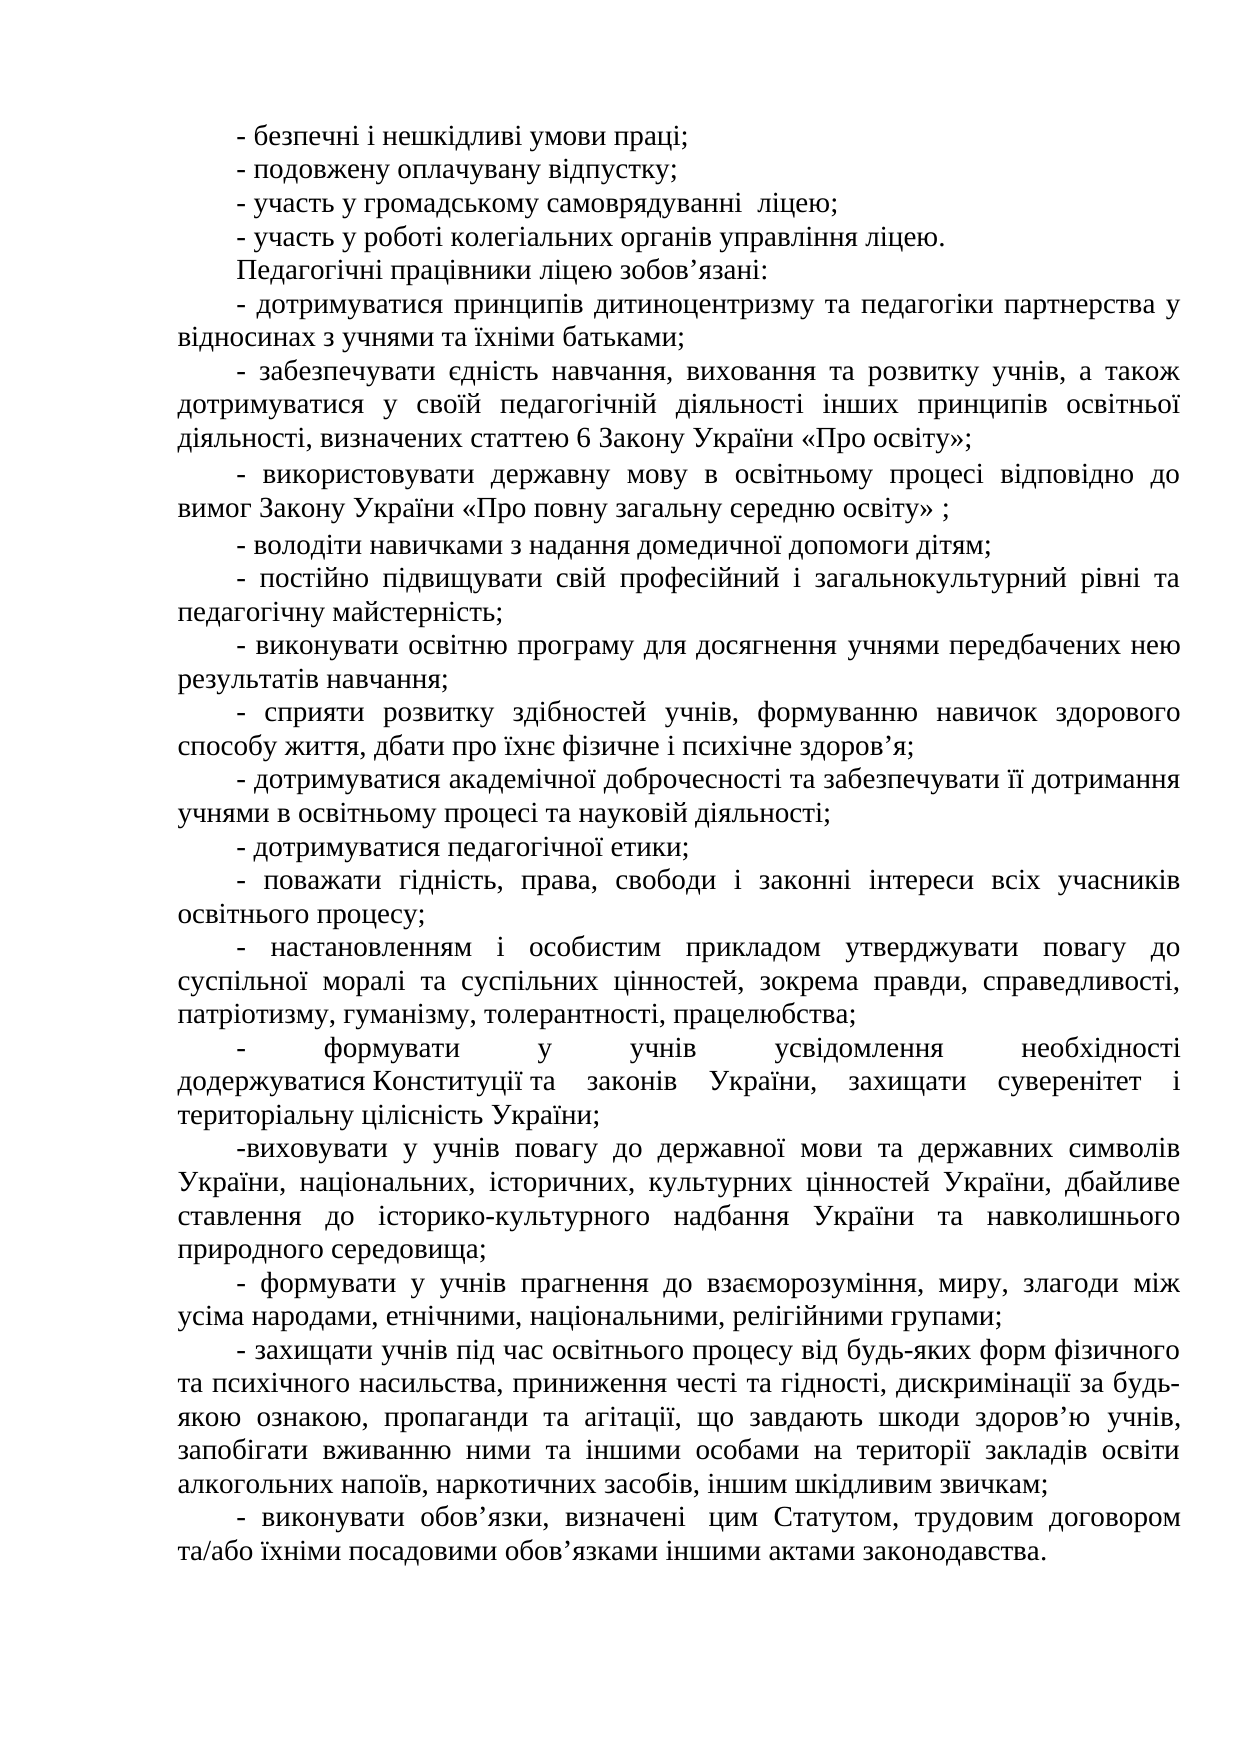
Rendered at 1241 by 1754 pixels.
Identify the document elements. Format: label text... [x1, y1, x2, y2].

text -виховувати у учнів повагу до державної мови та державних символів України, національних, історичних, культурних цінностей України, дбайливе ставлення до історико-культурного надбання України та навколишнього природного середовища; [177, 1131, 1181, 1265]
text - постійно підвищувати свій професійний і загальнокультурний рівні та педагогічну майстерність; [177, 560, 1181, 627]
text - дотримуватися педагогічної етики; [177, 829, 1181, 862]
text - сприяти розвитку здібностей учнів, формуванню навичок здорового способу життя, дбати про їхнє фізичне і психічне здоров’я; [177, 694, 1181, 762]
text - участь у роботі колегіальних органів управління ліцею. [177, 219, 1181, 252]
text - формувати у учнів усвідомлення необхідності додержуватися Конституції та законів України, захищати суверенітет і територіальну цілісність України; [177, 1030, 1181, 1131]
text - подовжену оплачувану відпустку; [177, 152, 1181, 185]
text - настановленням і особистим прикладом утверджувати повагу до суспільної моралі та суспільних цінностей, зокрема правди, справедливості, патріотизму, гуманізму, толерантності, працелюбства; [177, 929, 1181, 1030]
text - виконувати обов’язки, визначені цим Статутом, трудовим договором та/або їхніми посадовими обов’язками іншими актами законодавства. [177, 1499, 1181, 1567]
text - дотримуватися принципів дитиноцентризму та педагогіки партнерства у відносинах з учнями та їхніми батьками; [177, 286, 1181, 353]
text - дотримуватися академічної доброчесності та забезпечувати її дотримання учнями в освітньому процесі та науковій діяльності; [177, 762, 1181, 829]
text - безпечні і нешкідливі умови праці; [177, 118, 1181, 152]
text - захищати учнів під час освітнього процесу від будь-яких форм фізичного та психічного насильства, приниження честі та гідності, дискримінації за будь-якою ознакою, пропаганди та агітації, що завдають шкоди здоров’ю учнів, запобігати вживанню ними та іншими особами на території закладів освіти алкогольних напоїв, наркотичних засобів, іншим шкідливим звичкам; [177, 1332, 1181, 1499]
text - виконувати освітню програму для досягнення учнями передбачених нею результатів навчання; [177, 627, 1181, 694]
text - поважати гідність, права, свободи і законні інтереси всіх учасників освітнього процесу; [177, 862, 1181, 929]
text - використовувати державну мову в освітньому процесі відповідно до вимог Закону України «Про повну загальну середню освіту» ; [177, 457, 1181, 524]
text - формувати у учнів прагнення до взаєморозуміння, миру, злагоди між усіма народами, етнічними, національними, релігійними групами; [177, 1265, 1181, 1332]
text - володіти навичками з надання домедичної допомоги дітям; [177, 527, 1181, 560]
text - участь у громадському самоврядуванні ліцею; [177, 185, 1181, 219]
text - забезпечувати єдність навчання, виховання та розвитку учнів, а також дотримуватися у своїй педагогічній діяльності інших принципів освітньої діяльності, визначених статтею 6 Закону України «Про освіту»; [177, 353, 1181, 453]
text Педагогічні працівники ліцею зобов’язані: [177, 252, 1181, 286]
